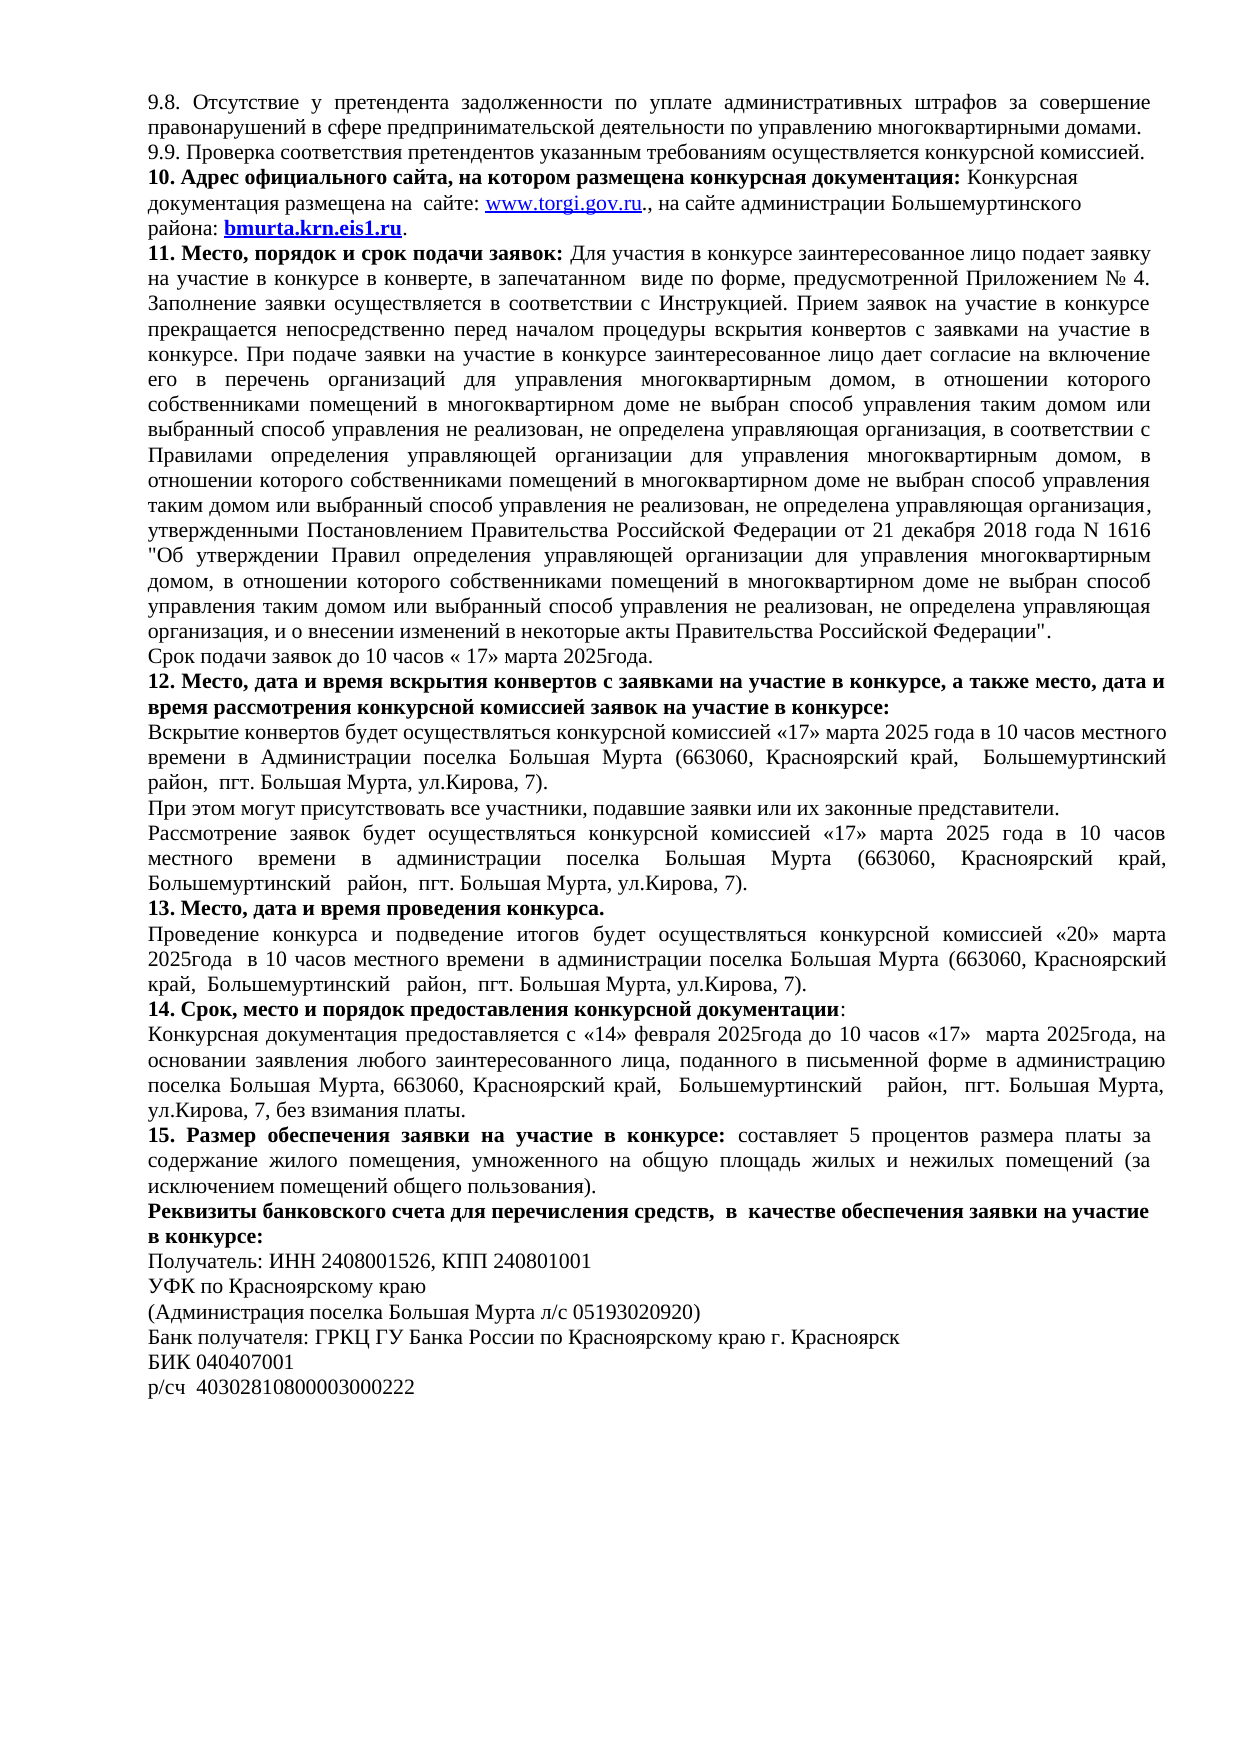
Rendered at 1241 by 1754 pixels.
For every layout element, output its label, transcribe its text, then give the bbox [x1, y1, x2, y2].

text 13. Место, дата и время проведения конкурса. [148, 895, 1167, 921]
text Срок подачи заявок до 10 часов « 17» марта 2025года. [148, 643, 1152, 668]
text Реквизиты банковского счета для перечисления средств, в качестве обеспечения заявки на участие в конкурсе: [148, 1198, 1152, 1248]
text 9.8. Отсутствие у претендента задолженности по уплате административных штрафов за совершение правонарушений в сфере предпринимательской деятельности по управлению многоквартирными домами. [148, 89, 1152, 139]
text 11. Место, порядок и срок подачи заявок: Для участия в конкурсе заинтересованное лицо подает заявку на участие в конкурсе в конверте, в запечатанном виде по форме, предусмотренной Приложением № 4. Заполнение заявки осуществляется в соответствии с Инструкцией. Прием заявок на участие в конкурсе прекращается непосредственно перед началом процедуры вскрытия конвертов с заявками на участие в конкурсе. При подаче заявки на участие в конкурсе заинтересованное лицо дает согласие на включение его в перечень организаций для управления многоквартирным домом, в отношении которого собственниками помещений в многоквартирном доме не выбран способ управления таким домом или выбранный способ управления не реализован, не определена управляющая организация, в соответствии с Правилами определения управляющей организации для управления многоквартирным домом, в отношении которого собственниками помещений в многоквартирном доме не выбран способ управления таким домом или выбранный способ управления не реализован, не определена управляющая организация, утвержденными Постановлением Правительства Российской Федерации от 21 декабря 2018 года N 1616 "Об утверждении Правил определения управляющей организации для управления многоквартирным домом, в отношении которого собственниками помещений в многоквартирном доме не выбран способ управления таким домом или выбранный способ управления не реализован, не определена управляющая организация, и о внесении изменений в некоторые акты Правительства Российской Федерации". [148, 240, 1152, 643]
text 12. Место, дата и время вскрытия конвертов с заявками на участие в конкурсе, а также место, дата и время рассмотрения конкурсной комиссией заявок на участие в конкурсе: [148, 668, 1167, 719]
text 15. Размер обеспечения заявки на участие в конкурсе: составляет 5 процентов размера платы за содержание жилого помещения, умноженного на общую площадь жилых и нежилых помещений (за исключением помещений общего пользования). [148, 1122, 1152, 1198]
text Вскрытие конвертов будет осуществляться конкурсной комиссией «17» марта 2025 года в 10 часов местного времени в Администрации поселка Большая Мурта (663060, Красноярский край, Большемуртинский район, пгт. Большая Мурта, ул.Кирова, 7). [148, 719, 1167, 794]
text р/сч 40302810800003000222 [148, 1374, 1152, 1399]
text БИК 040407001 [148, 1349, 1152, 1374]
text (Администрация поселка Большая Мурта л/с 05193020920) [148, 1299, 1152, 1324]
text Конкурсная документация предоставляется с «14» февраля 2025года до 10 часов «17» марта 2025года, на основании заявления любого заинтересованного лица, поданного в письменной форме в администрацию поселка Большая Мурта, 663060, Красноярский край, Большемуртинский район, пгт. Большая Мурта, ул.Кирова, 7, без взимания платы. [148, 1021, 1167, 1122]
text 14. Срок, место и порядок предоставления конкурсной документации: [148, 996, 1167, 1021]
text При этом могут присутствовать все участники, подавшие заявки или их законные представители. [148, 794, 1167, 820]
text Получатель: ИНН 2408001526, КПП 240801001 [148, 1248, 1152, 1273]
text Рассмотрение заявок будет осуществляться конкурсной комиссией «17» марта 2025 года в 10 часов местного времени в администрации поселка Большая Мурта (663060, Красноярский край, Большемуртинский район, пгт. Большая Мурта, ул.Кирова, 7). [148, 820, 1167, 895]
text УФК по Красноярскому краю [148, 1273, 1152, 1299]
text 10. Адрес официального сайта, на котором размещена конкурсная документация: Конкурсная документация размещена на сайте: www.torgi.gov.ru., на сайте администрации Большемуртинского района: bmurta.krn.eis1.ru. [148, 164, 1152, 240]
text Проведение конкурса и подведение итогов будет осуществляться конкурсной комиссией «20» марта 2025года в 10 часов местного времени в администрации поселка Большая Мурта (663060, Красноярский край, Большемуртинский район, пгт. Большая Мурта, ул.Кирова, 7). [148, 921, 1167, 996]
text 9.9. Проверка соответствия претендентов указанным требованиям осуществляется конкурсной комиссией. [148, 139, 1152, 164]
text Банк получателя: ГРКЦ ГУ Банка России по Красноярскому краю г. Красноярск [148, 1324, 1152, 1349]
